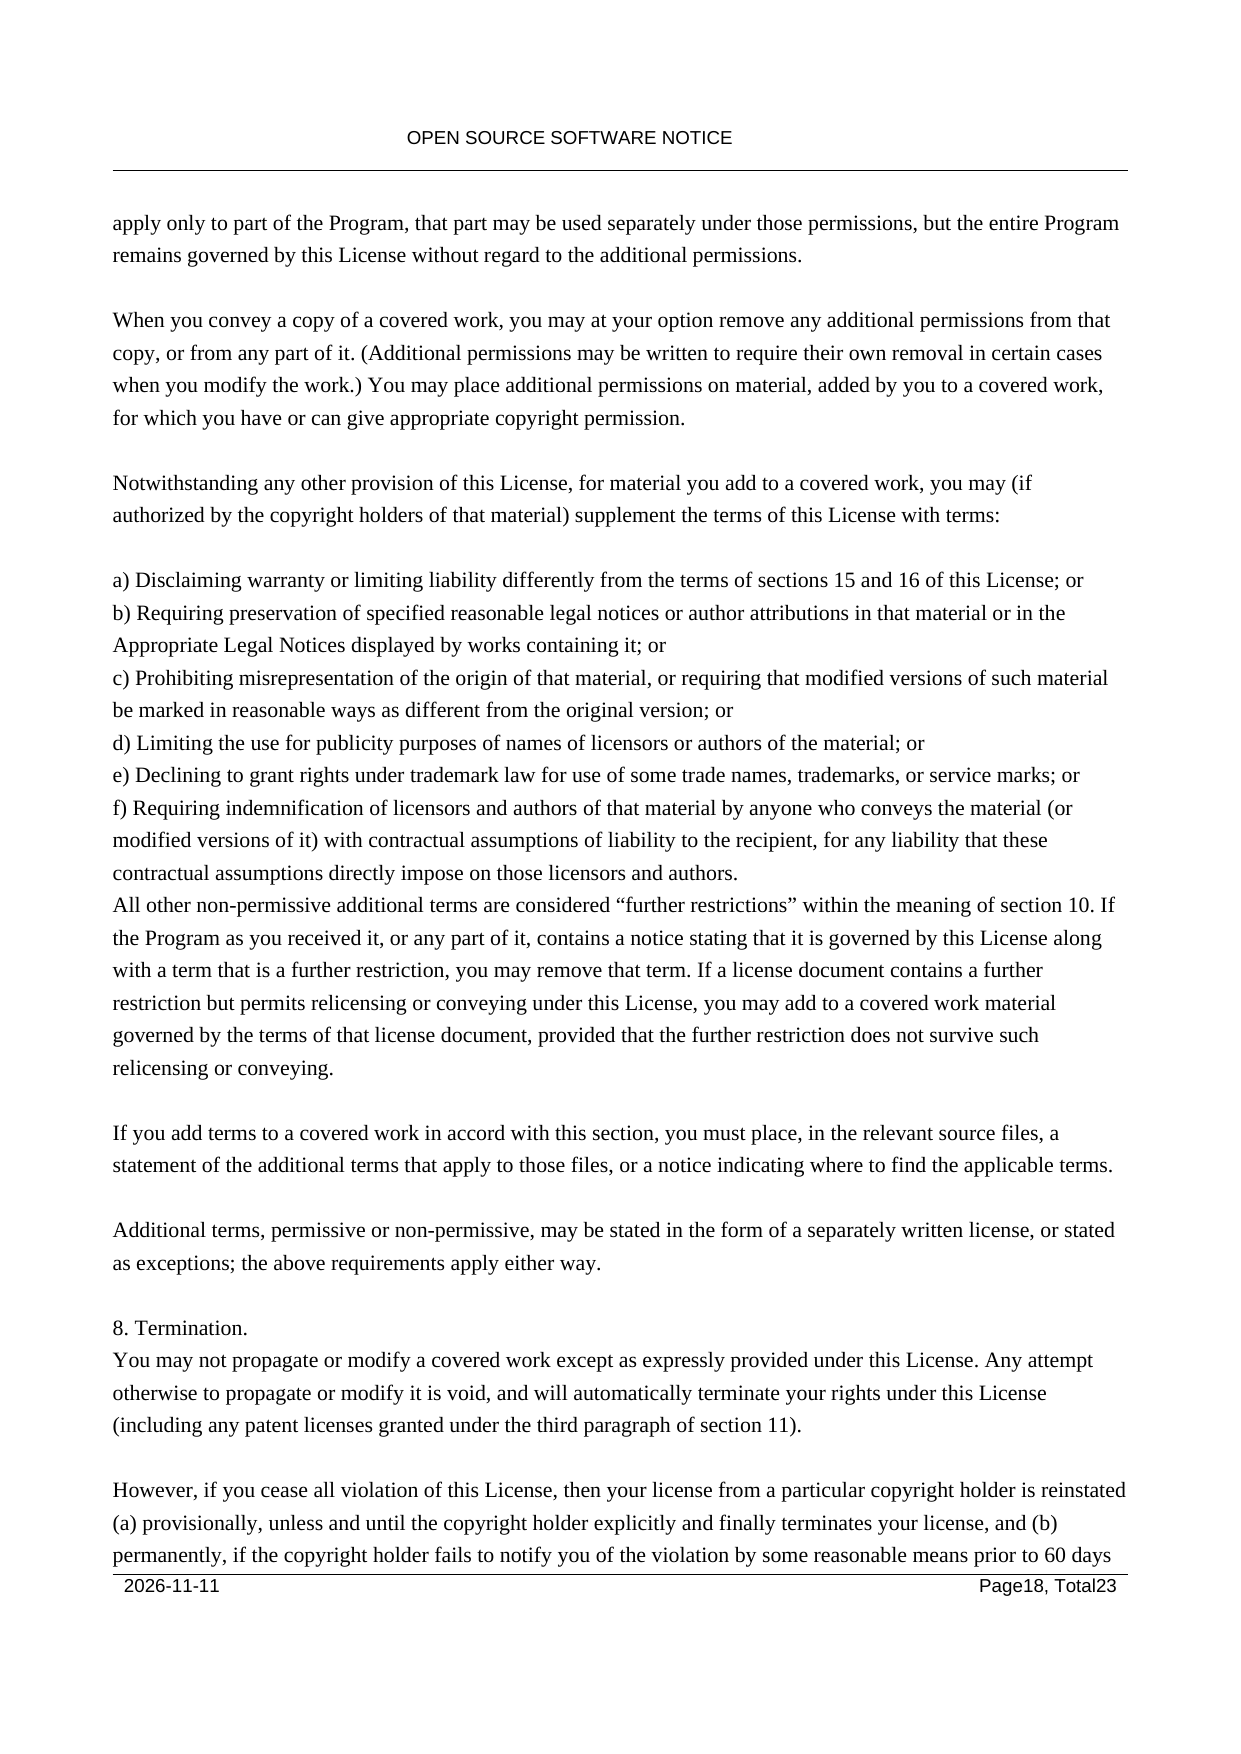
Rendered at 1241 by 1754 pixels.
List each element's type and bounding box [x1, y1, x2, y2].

text [112, 206, 1128, 1571]
